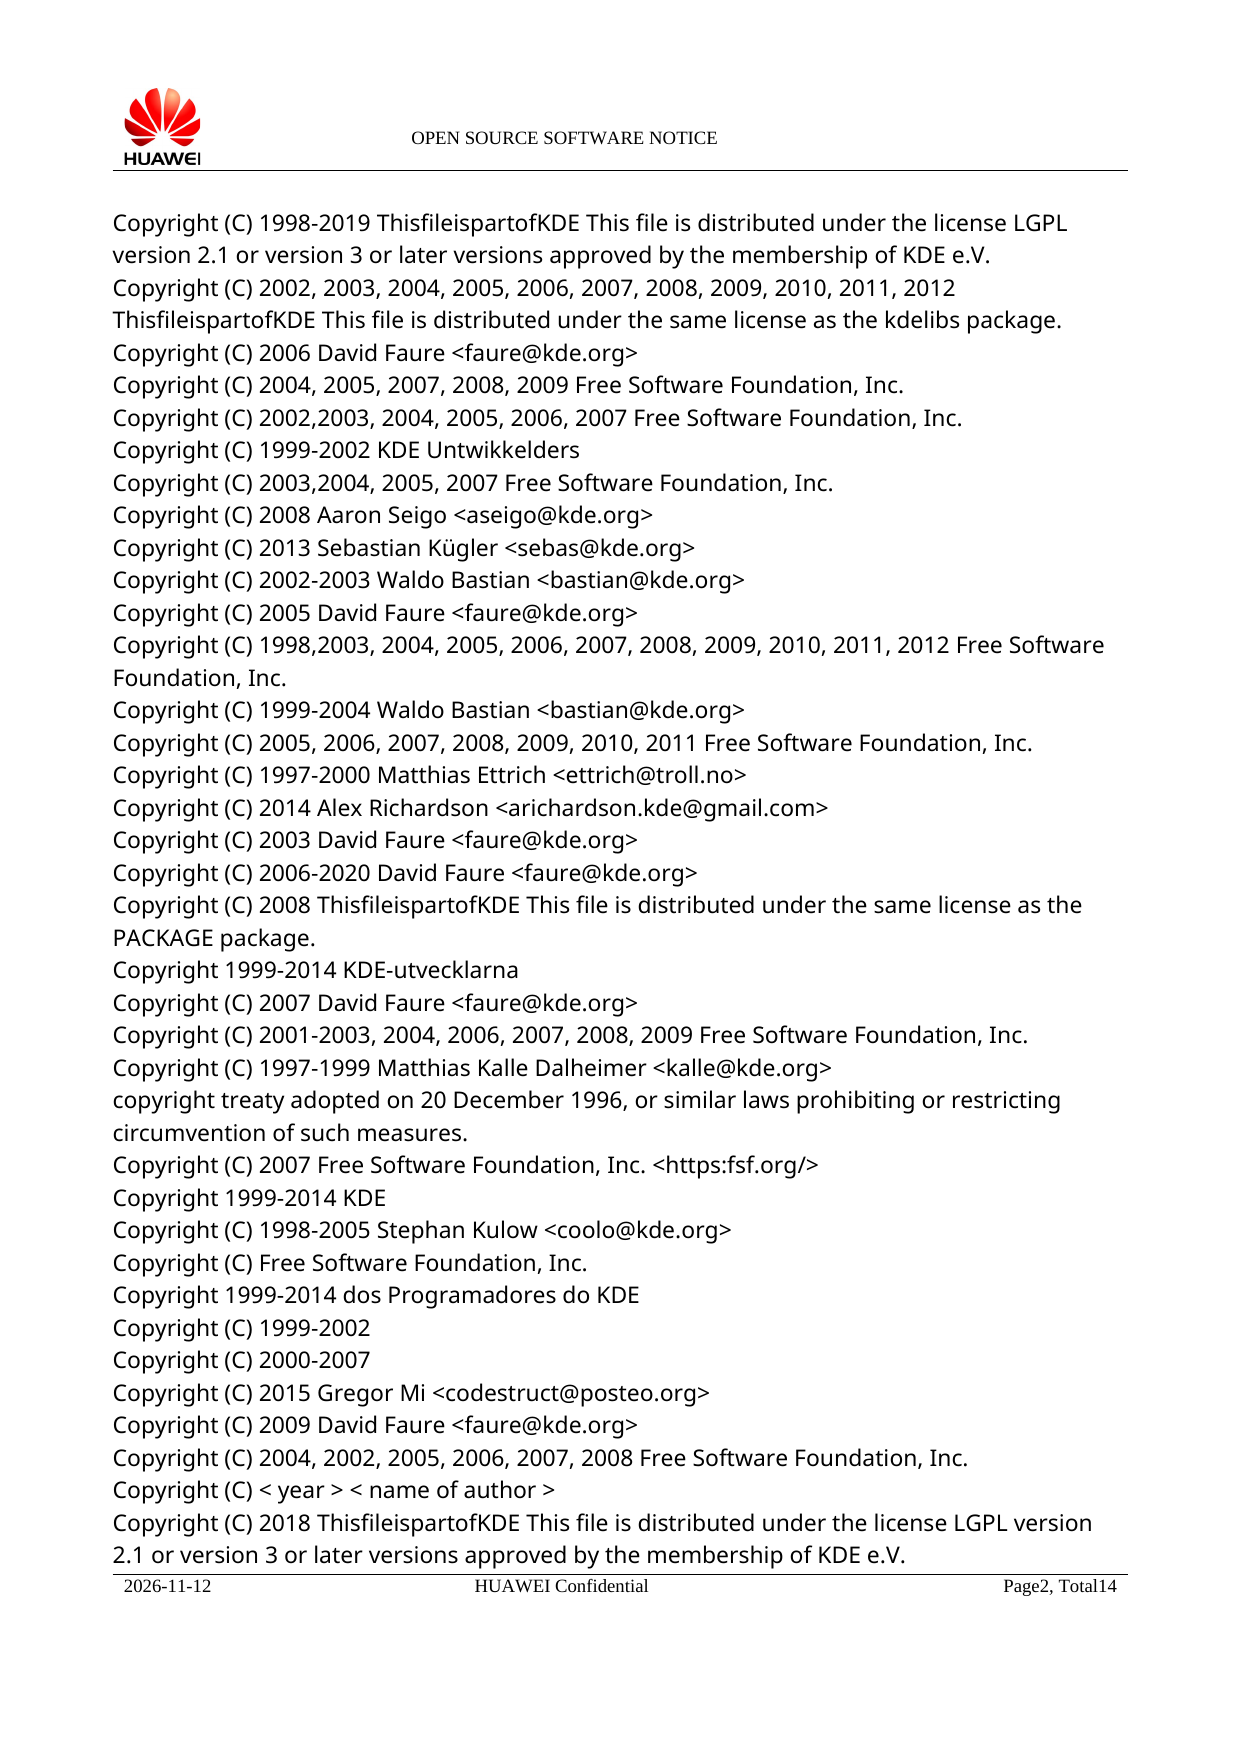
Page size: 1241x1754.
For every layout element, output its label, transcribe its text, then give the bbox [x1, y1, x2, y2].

picture [124, 88, 201, 165]
